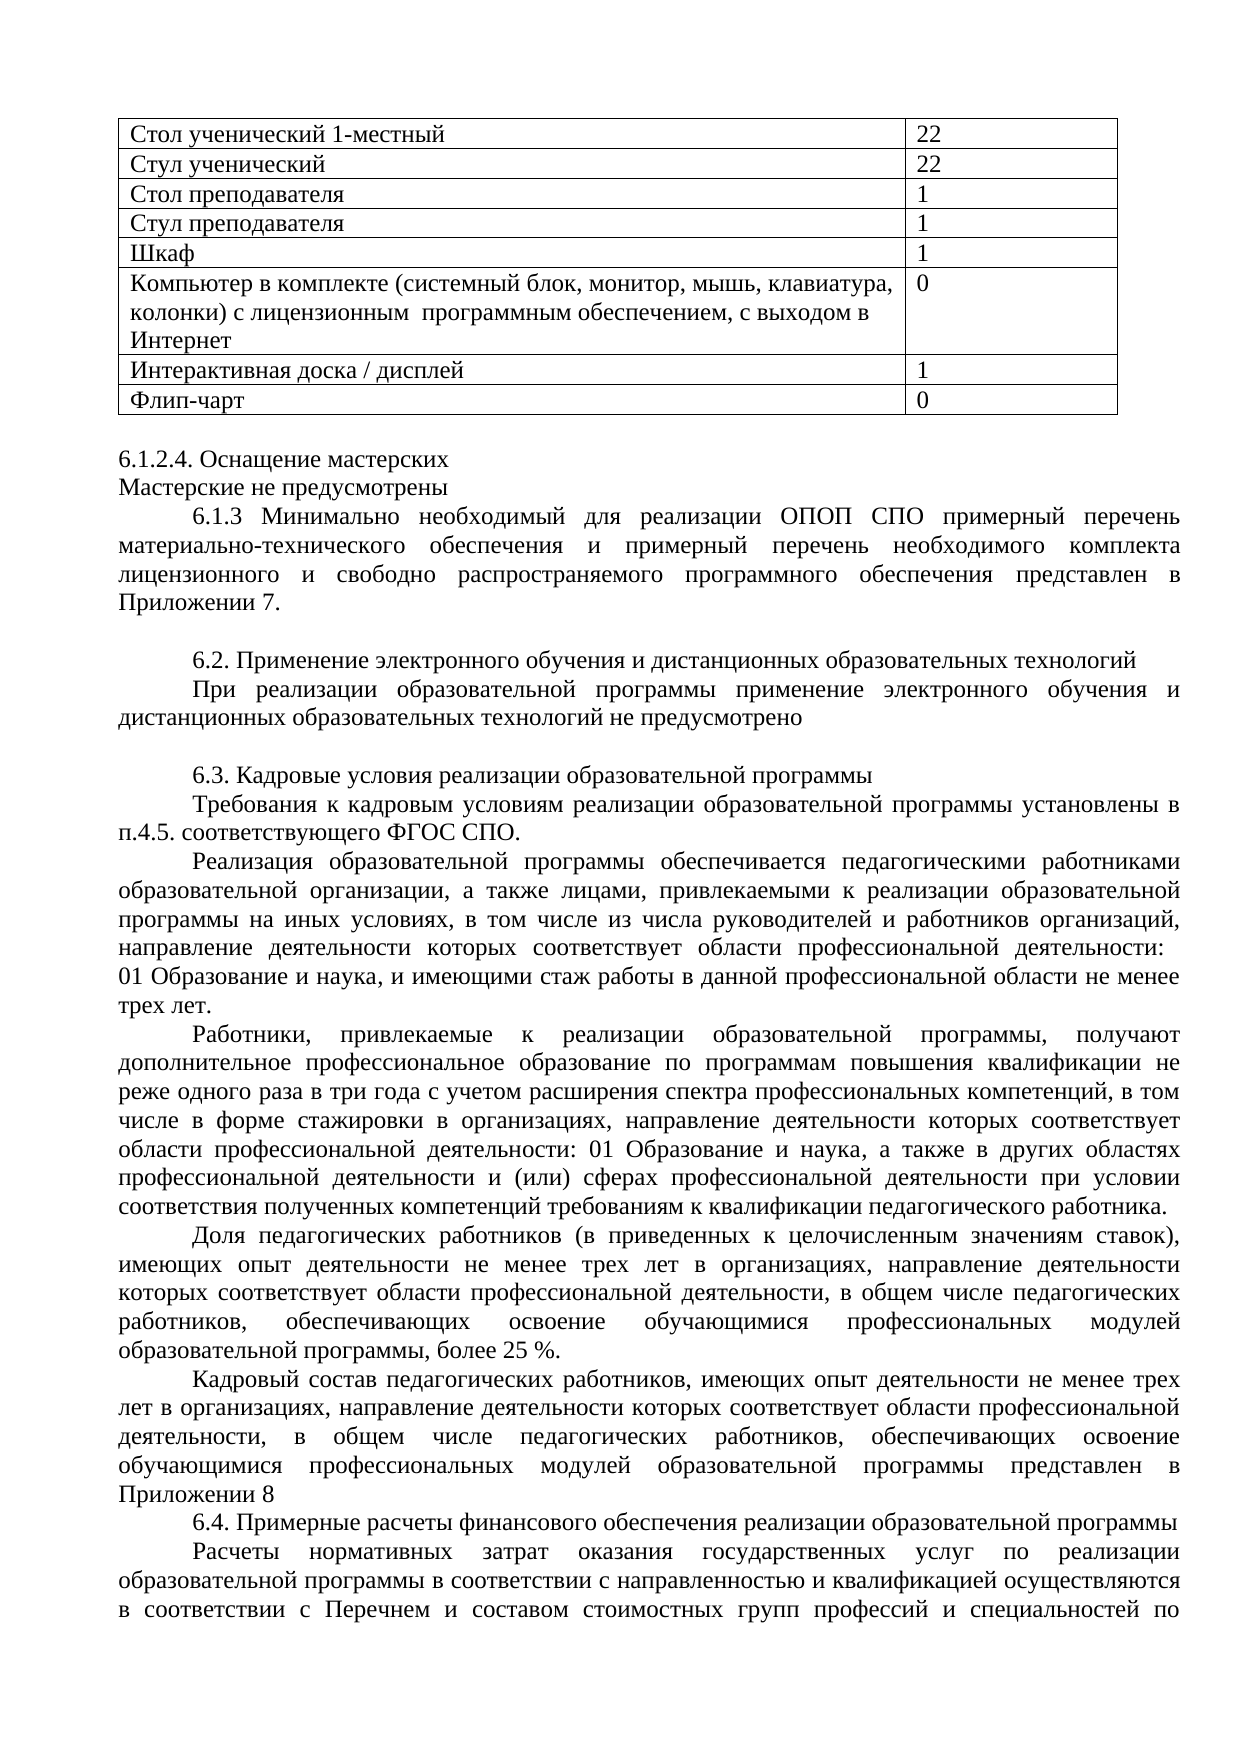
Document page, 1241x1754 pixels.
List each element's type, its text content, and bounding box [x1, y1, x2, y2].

text Кадровый состав педагогических работников, имеющих опыт деятельности не менее трех лет в организациях, направление деятельности которых соответствует области профессиональной деятельности, в общем числе педагогических работников, обеспечивающих освоение обучающимися профессиональных модулей образовательной программы представлен в Приложении 8 [118, 1364, 1181, 1507]
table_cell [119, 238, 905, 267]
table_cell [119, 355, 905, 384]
text 6.1.3 Минимально необходимый для реализации ОПОП СПО примерный перечень материально-технического обеспечения и примерный перечень необходимого комплекта лицензионного и свободно распространяемого программного обеспечения представлен в Приложении 7. [118, 501, 1181, 616]
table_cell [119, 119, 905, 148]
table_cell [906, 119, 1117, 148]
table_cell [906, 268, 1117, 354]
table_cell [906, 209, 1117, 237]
text Реализация образовательной программы обеспечивается педагогическими работниками образовательной организации, а также лицами, привлекаемыми к реализации образовательной программы на иных условиях, в том числе из числа руководителей и работников организаций, направление деятельности которых соответствует области профессиональной деятельности: 01 Образование и наука, и имеющими стаж работы в данной профессиональной области не менее трех лет. [118, 846, 1181, 1019]
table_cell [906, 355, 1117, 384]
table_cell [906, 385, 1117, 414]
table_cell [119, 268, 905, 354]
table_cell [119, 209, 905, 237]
text Доля педагогических работников (в приведенных к целочисленным значениям ставок), имеющих опыт деятельности не менее трех лет в организациях, направление деятельности которых соответствует области профессиональной деятельности, в общем числе педагогических работников, обеспечивающих освоение обучающимися профессиональных модулей образовательной программы, более 25 %. [118, 1220, 1181, 1364]
text При реализации образовательной программы применение электронного обучения и дистанционных образовательных технологий не предусмотрено [118, 674, 1181, 731]
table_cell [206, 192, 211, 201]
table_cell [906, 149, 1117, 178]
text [118, 1536, 1181, 1622]
text 6.1.2.4. Оснащение мастерских [118, 444, 1181, 472]
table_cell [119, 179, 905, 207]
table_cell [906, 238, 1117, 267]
text 6.4. Примерные расчеты финансового обеспечения реализации образовательной программы [118, 1507, 1181, 1536]
text Требования к кадровым условиям реализации образовательной программы установлены в п.4.5. соответствующего ФГОС СПО. [118, 789, 1181, 846]
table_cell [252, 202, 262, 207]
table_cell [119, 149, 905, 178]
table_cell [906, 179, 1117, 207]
text Мастерские не предусмотрены [118, 472, 1181, 501]
text 6.2. Применение электронного обучения и дистанционных образовательных технологий [118, 645, 1181, 674]
text Работники, привлекаемые к реализации образовательной программы, получают дополнительное профессиональное образование по программам повышения квалификации не реже одного раза в три года с учетом расширения спектра профессиональных компетенций, в том числе в форме стажировки в организациях, направление деятельности которых соответствует области профессиональной деятельности: 01 Образование и наука, а также в других областях профессиональной деятельности и (или) сферах профессиональной деятельности при условии соответствия полученных компетенций требованиям к квалификации педагогического работника. [118, 1019, 1181, 1220]
text 6.3. Кадровые условия реализации образовательной программы [118, 760, 1181, 789]
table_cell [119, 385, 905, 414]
